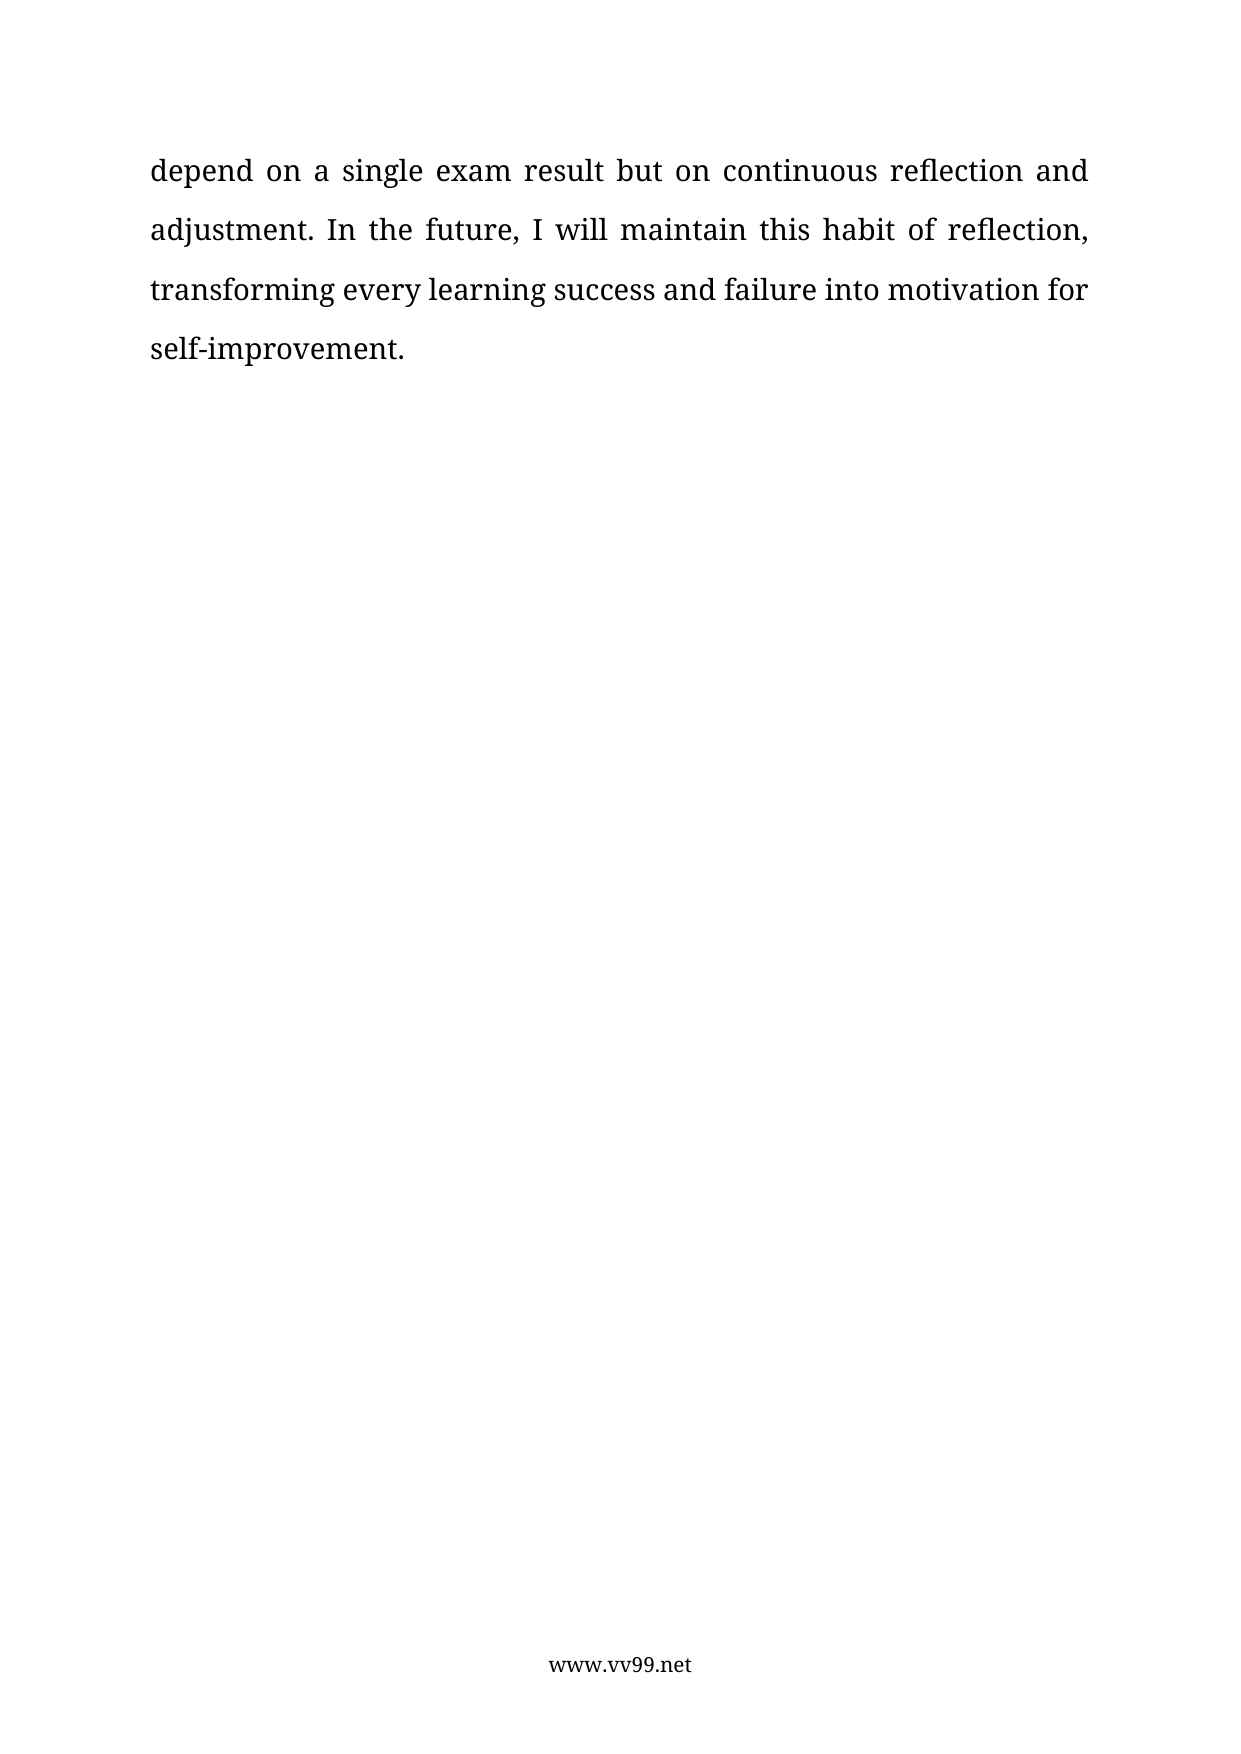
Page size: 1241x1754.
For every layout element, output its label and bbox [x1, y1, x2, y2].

text [150, 150, 1090, 368]
